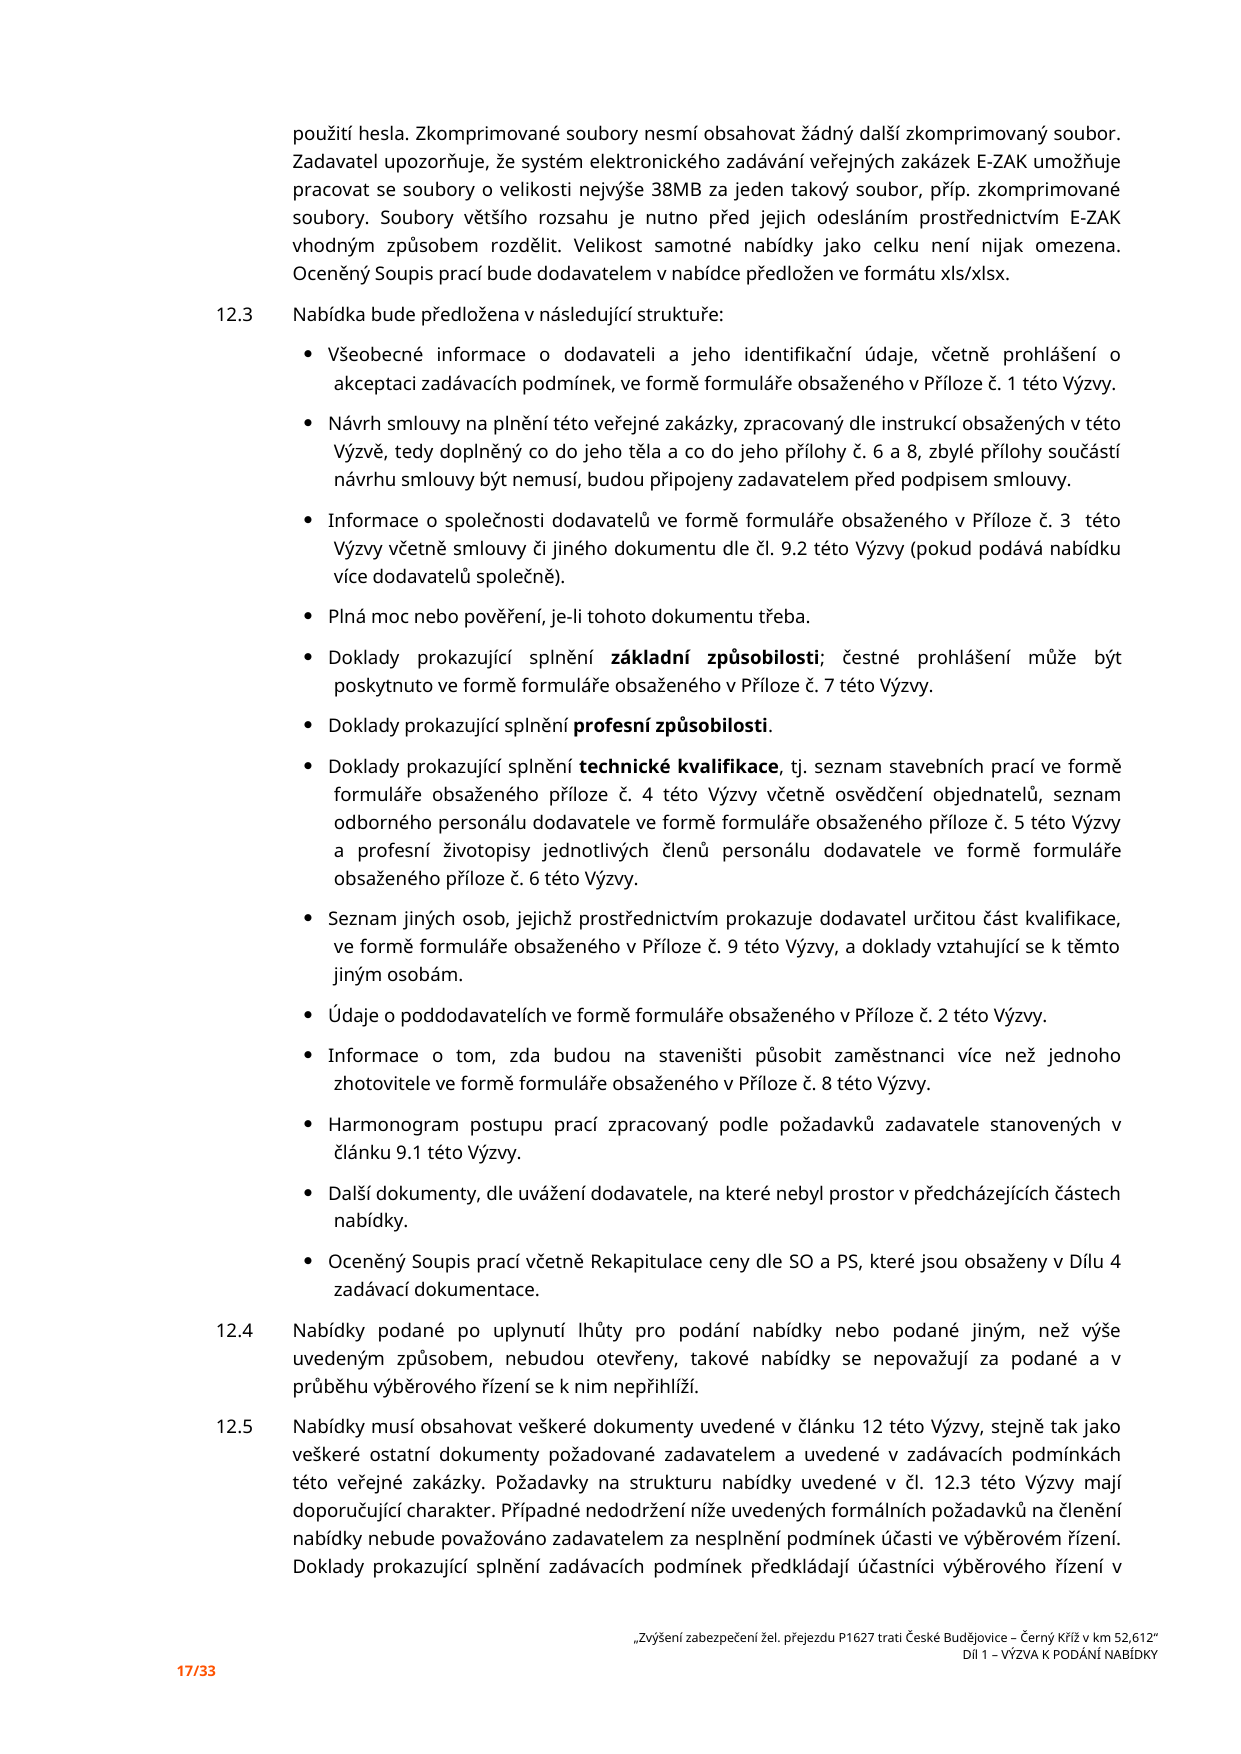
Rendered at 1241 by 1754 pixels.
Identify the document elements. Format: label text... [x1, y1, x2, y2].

text Nabídky podané po uplynutí lhůty pro podání nabídky nebo podané jiným, než výše uvedeným způsobem, nebudou otevřeny, takové nabídky se nepovažují za podané a v průběhu výběrového řízení se k nim nepřihlíží. [216, 1317, 1122, 1398]
list Údaje o poddodavatelích ve formě formuláře obsaženého v Příloze č. 2 této Výzvy. [304, 1002, 1122, 1028]
list Oceněný Soupis prací včetně Rekapitulace ceny dle SO a PS, které jsou obsaženy v Dílu 4 zadávací dokumentace. [304, 1248, 1122, 1302]
list Všeobecné informace o dodavateli a jeho identifikační údaje, včetně prohlášení o akceptaci zadávacích podmínek, ve formě formuláře obsaženého v Příloze č. 1 této Výzvy. [304, 342, 1122, 395]
list Plná moc nebo pověření, je-li tohoto dokumentu třeba. [304, 603, 1122, 629]
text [216, 121, 1122, 286]
list Harmonogram postupu prací zpracovaný podle požadavků zadavatele stanovených v článku 9.1 této Výzvy. [304, 1111, 1122, 1165]
text Nabídka bude předložena v následující struktuře: [216, 301, 1122, 327]
list Další dokumenty, dle uvážení dodavatele, na které nebyl prostor v předcházejících částech nabídky. [304, 1180, 1122, 1233]
list Seznam jiných osob, jejichž prostřednictvím prokazuje dodavatel určitou část kvalifikace, ve formě formuláře obsaženého v Příloze č. 9 této Výzvy, a doklady vztahující se k těmto jiným osobám. [304, 906, 1122, 987]
list Informace o společnosti dodavatelů ve formě formuláře obsaženého v Příloze č. 3 této Výzvy včetně smlouvy či jiného dokumentu dle čl. 9.2 této Výzvy (pokud podává nabídku více dodavatelů společně). [304, 507, 1122, 588]
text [216, 1413, 1122, 1579]
list Informace o tom, zda budou na staveništi působit zaměstnanci více než jednoho zhotovitele ve formě formuláře obsaženého v Příloze č. 8 této Výzvy. [304, 1043, 1122, 1096]
list Doklady prokazující splnění profesní způsobilosti. [304, 712, 1122, 738]
list Doklady prokazující splnění technické kvalifikace, tj. seznam stavebních prací ve formě formuláře obsaženého příloze č. 4 této Výzvy včetně osvědčení objednatelů, seznam odborného personálu dodavatele ve formě formuláře obsaženého příloze č. 5 této Výzvy a profesní životopisy jednotlivých členů personálu dodavatele ve formě formuláře obsaženého příloze č. 6 této Výzvy. [304, 753, 1122, 891]
list Doklady prokazující splnění základní způsobilosti; čestné prohlášení může být poskytnuto ve formě formuláře obsaženého v Příloze č. 7 této Výzvy. [304, 644, 1122, 697]
list Návrh smlouvy na plnění této veřejné zakázky, zpracovaný dle instrukcí obsažených v této Výzvě, tedy doplněný co do jeho těla a co do jeho přílohy č. 6 a 8, zbylé přílohy součástí návrhu smlouvy být nemusí, budou připojeny zadavatelem před podpisem smlouvy. [304, 410, 1122, 492]
